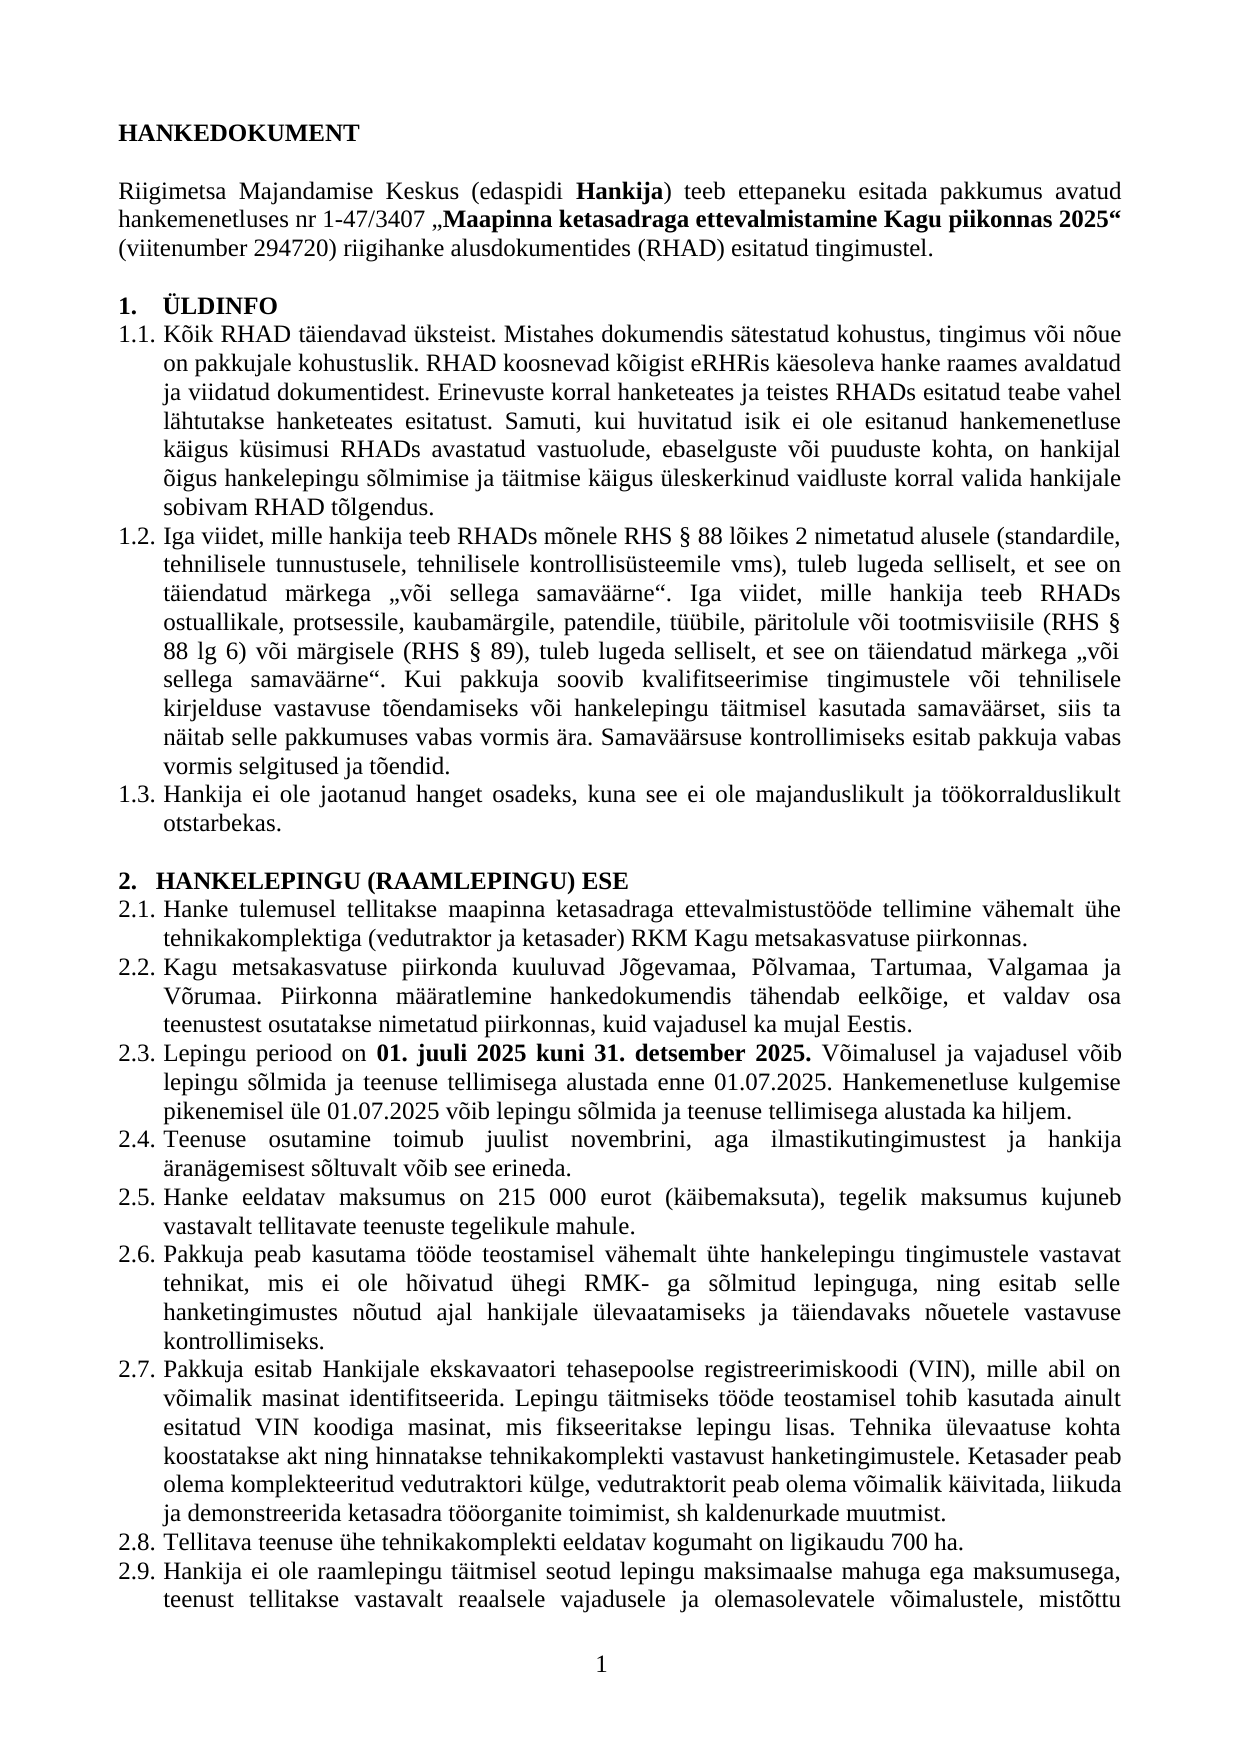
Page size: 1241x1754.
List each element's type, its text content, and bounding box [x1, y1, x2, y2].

text Kagu metsakasvatuse piirkonda kuuluvad Jõgevamaa, Põlvamaa, Tartumaa, Valgamaa ja Võrumaa. Piirkonna määratlemine hankedokumendis tähendab eelkõige, et valdav osa teenustest osutatakse nimetatud piirkonnas, kuid vajadusel ka mujal Eestis. [118, 952, 1122, 1038]
text Hanke tulemusel tellitakse maapinna ketasadraga ettevalmistustööde tellimine vähemalt ühe tehnikakomplektiga (vedutraktor ja ketasader) RKM Kagu metsakasvatuse piirkonnas. [118, 894, 1122, 952]
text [118, 1556, 1122, 1613]
text Hanke eeldatav maksumus on 215 000 eurot (käibemaksuta), tegelik maksumus kujuneb vastavalt tellitavate teenuste tegelikule mahule. [118, 1182, 1122, 1239]
text Hankija ei ole jaotanud hanget osadeks, kuna see ei ole majanduslikult ja töökorralduslikult otstarbekas. [118, 779, 1122, 837]
list ÜLDINFO [118, 291, 1122, 319]
text Teenuse osutamine toimub juulist novembrini, aga ilmastikutingimustest ja hankija äranägemisest sõltuvalt võib see erineda. [118, 1124, 1122, 1182]
text Pakkuja peab kasutama tööde teostamisel vähemalt ühte hankelepingu tingimustele vastavat tehnikat, mis ei ole hõivatud ühegi RMK- ga sõlmitud lepinguga, ning esitab selle hanketingimustes nõutud ajal hankijale ülevaatamiseks ja täiendavaks nõuetele vastavuse kontrollimiseks. [118, 1239, 1122, 1354]
text Iga viidet, mille hankija teeb RHADs mõnele RHS § 88 lõikes 2 nimetatud alusele (standardile, tehnilisele tunnustusele, tehnilisele kontrollisüsteemile vms), tuleb lugeda selliselt, et see on täiendatud märkega „või sellega samaväärne“. Iga viidet, mille hankija teeb RHADs ostuallikale, protsessile, kaubamärgile, patendile, tüübile, päritolule või tootmisviisile (RHS § 88 lg 6) või märgisele (RHS § 89), tuleb lugeda selliselt, et see on täiendatud märkega „või sellega samaväärne“. Kui pakkuja soovib kvalifitseerimise tingimustele või tehnilisele kirjelduse vastavuse tõendamiseks või hankelepingu täitmisel kasutada samaväärset, siis ta näitab selle pakkumuses vabas vormis ära. Samaväärsuse kontrollimiseks esitab pakkuja vabas vormis selgitused ja tõendid. [118, 521, 1122, 779]
list HANKEDOKUMENT [118, 118, 1122, 147]
text Kõik RHAD täiendavad üksteist. Mistahes dokumendis sätestatud kohustus, tingimus või nõue on pakkujale kohustuslik. RHAD koosnevad kõigist eRHRis käesoleva hanke raames avaldatud ja viidatud dokumentidest. Erinevuste korral hanketeates ja teistes RHADs esitatud teabe vahel lähtutakse hanketeates esitatust. Samuti, kui huvitatud isik ei ole esitanud hankemenetluse käigus küsimusi RHADs avastatud vastuolude, ebaselguste või puuduste kohta, on hankijal õigus hankelepingu sõlmimise ja täitmise käigus üleskerkinud vaidluste korral valida hankijale sobivam RHAD tõlgendus. [118, 319, 1122, 521]
text Lepingu periood on 01. juuli 2025 kuni 31. detsember 2025. Võimalusel ja vajadusel võib lepingu sõlmida ja teenuse tellimisega alustada enne 01.07.2025. Hankemenetluse kulgemise pikenemisel üle 01.07.2025 võib lepingu sõlmida ja teenuse tellimisega alustada ka hiljem. [118, 1038, 1122, 1124]
list HANKELEPINGU (RAAMLEPINGU) ESE [118, 866, 1122, 894]
list Riigimetsa Majandamise Keskus (edaspidi Hankija) teeb ettepaneku esitada pakkumus avatud hankemenetluses nr 1-47/3407 „Maapinna ketasadraga ettevalmistamine Kagu piikonnas 2025“ (viitenumber 294720) riigihanke alusdokumentides (RHAD) esitatud tingimustel. [118, 176, 1122, 262]
text Tellitava teenuse ühe tehnikakomplekti eeldatav kogumaht on ligikaudu 700 ha. [118, 1527, 1122, 1556]
text Pakkuja esitab Hankijale ekskavaatori tehasepoolse registreerimiskoodi (VIN), mille abil on võimalik masinat identifitseerida. Lepingu täitmiseks tööde teostamisel tohib kasutada ainult esitatud VIN koodiga masinat, mis fikseeritakse lepingu lisas. Tehnika ülevaatuse kohta koostatakse akt ning hinnatakse tehnikakomplekti vastavust hanketingimustele. Ketasader peab olema komplekteeritud vedutraktori külge, vedutraktorit peab olema võimalik käivitada, liikuda ja demonstreerida ketasadra tööorganite toimimist, sh kaldenurkade muutmist. [118, 1354, 1122, 1527]
